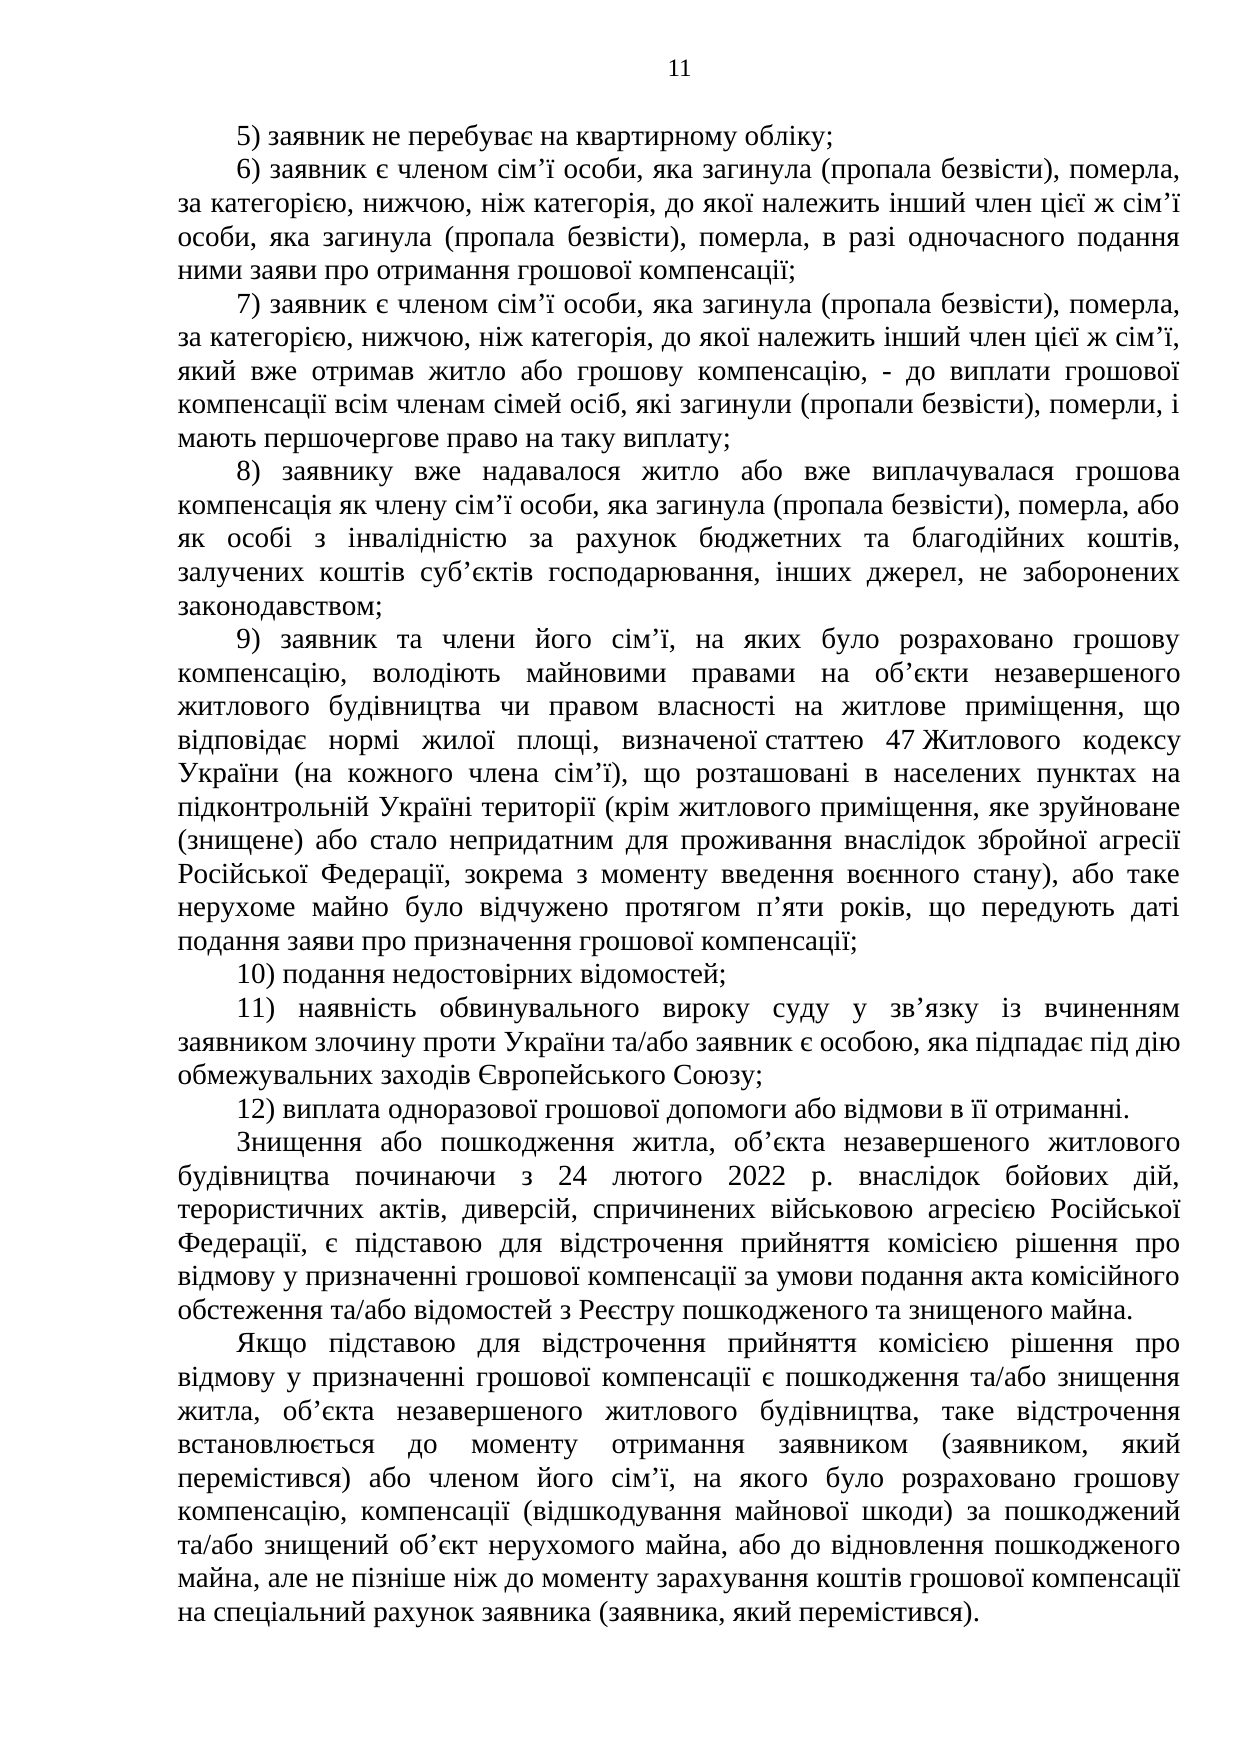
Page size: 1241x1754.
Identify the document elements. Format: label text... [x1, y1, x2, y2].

text 5) заявник не перебуває на квартирному обліку; [177, 118, 1181, 152]
text Якщо підставою для відcтрочення прийняття комісією рішення про відмову у призначенні грошової компенсації є пошкодження та/або знищення житла, об’єкта незавершеного житлового будівництва, таке відcтрочення встановлюється до моменту отримання заявником (заявником, який перемістився) або членом його сім’ї, на якого було розраховано грошову компенсацію, компенсації (відшкодування майнової шкоди) за пошкоджений та/або знищений об’єкт нерухомого майна, або до відновлення пошкодженого майна, але не пізніше ніж до моменту зарахування коштів грошової компенсації на спеціальний рахунок заявника (заявника, який перемістився). [177, 1326, 1181, 1627]
text 12) виплата одноразової грошової допомоги або відмови в її отриманні. [177, 1091, 1181, 1124]
text Знищення або пошкодження житла, об’єкта незавершеного житлового будівництва починаючи з 24 лютого 2022 р. внаслідок бойових дій, терористичних актів, диверсій, спричинених військовою агресією Російської Федерації, є підставою для відстрочення прийняття комісією рішення про відмову у призначенні грошової компенсації за умови подання акта комісійного обстеження та/або відомостей з Реєстру пошкодженого та знищеного майна. [177, 1124, 1181, 1326]
text 11) наявність обвинувального вироку суду у зв’язку із вчиненням заявником злочину проти України та/або заявник є особою, яка підпадає під дію обмежувальних заходів Європейського Союзу; [177, 990, 1181, 1091]
text 8) заявнику вже надавалося житло або вже виплачувалася грошова компенсація як члену сім’ї особи, яка загинула (пропала безвісти), померла, або як особі з інвалідністю за рахунок бюджетних та благодійних коштів, залучених коштів суб’єктів господарювання, інших джерел, не заборонених законодавством; [177, 453, 1181, 621]
text 10) подання недостовірних відомостей; [177, 957, 1181, 990]
text 6) заявник є членом сім’ї особи, яка загинула (пропала безвісти), померла, за категорією, нижчою, ніж категорія, до якої належить інший член цієї ж сім’ї особи, яка загинула (пропала безвісти), померла, в разі одночасного подання ними заяви про отримання грошової компенсації; [177, 152, 1181, 286]
text 9) заявник та члени його сім’ї, на яких було розраховано грошову компенсацію, володіють майновими правами на об’єкти незавершеного житлового будівництва чи правом власності на житлове приміщення, що відповідає нормі жилої площі, визначеної статтею 47 Житлового кодексу України (на кожного члена сім’ї), що розташовані в населених пунктах на підконтрольній Україні території (крім житлового приміщення, яке зруйноване (знищене) або стало непридатним для проживання внаслідок збройної агресії Російської Федерації, зокрема з моменту введення воєнного стану), або таке нерухоме майно було відчужено протягом п’яти років, що передують даті подання заяви про призначення грошової компенсації; [177, 621, 1181, 957]
text 7) заявник є членом сім’ї особи, яка загинула (пропала безвісти), померла, за категорією, нижчою, ніж категорія, до якої належить інший член цієї ж сім’ї, який вже отримав житло або грошову компенсацію, - до виплати грошової компенсації всім членам сімей осіб, які загинули (пропали безвісти), померли, і мають першочергове право на таку виплату; [177, 286, 1181, 453]
